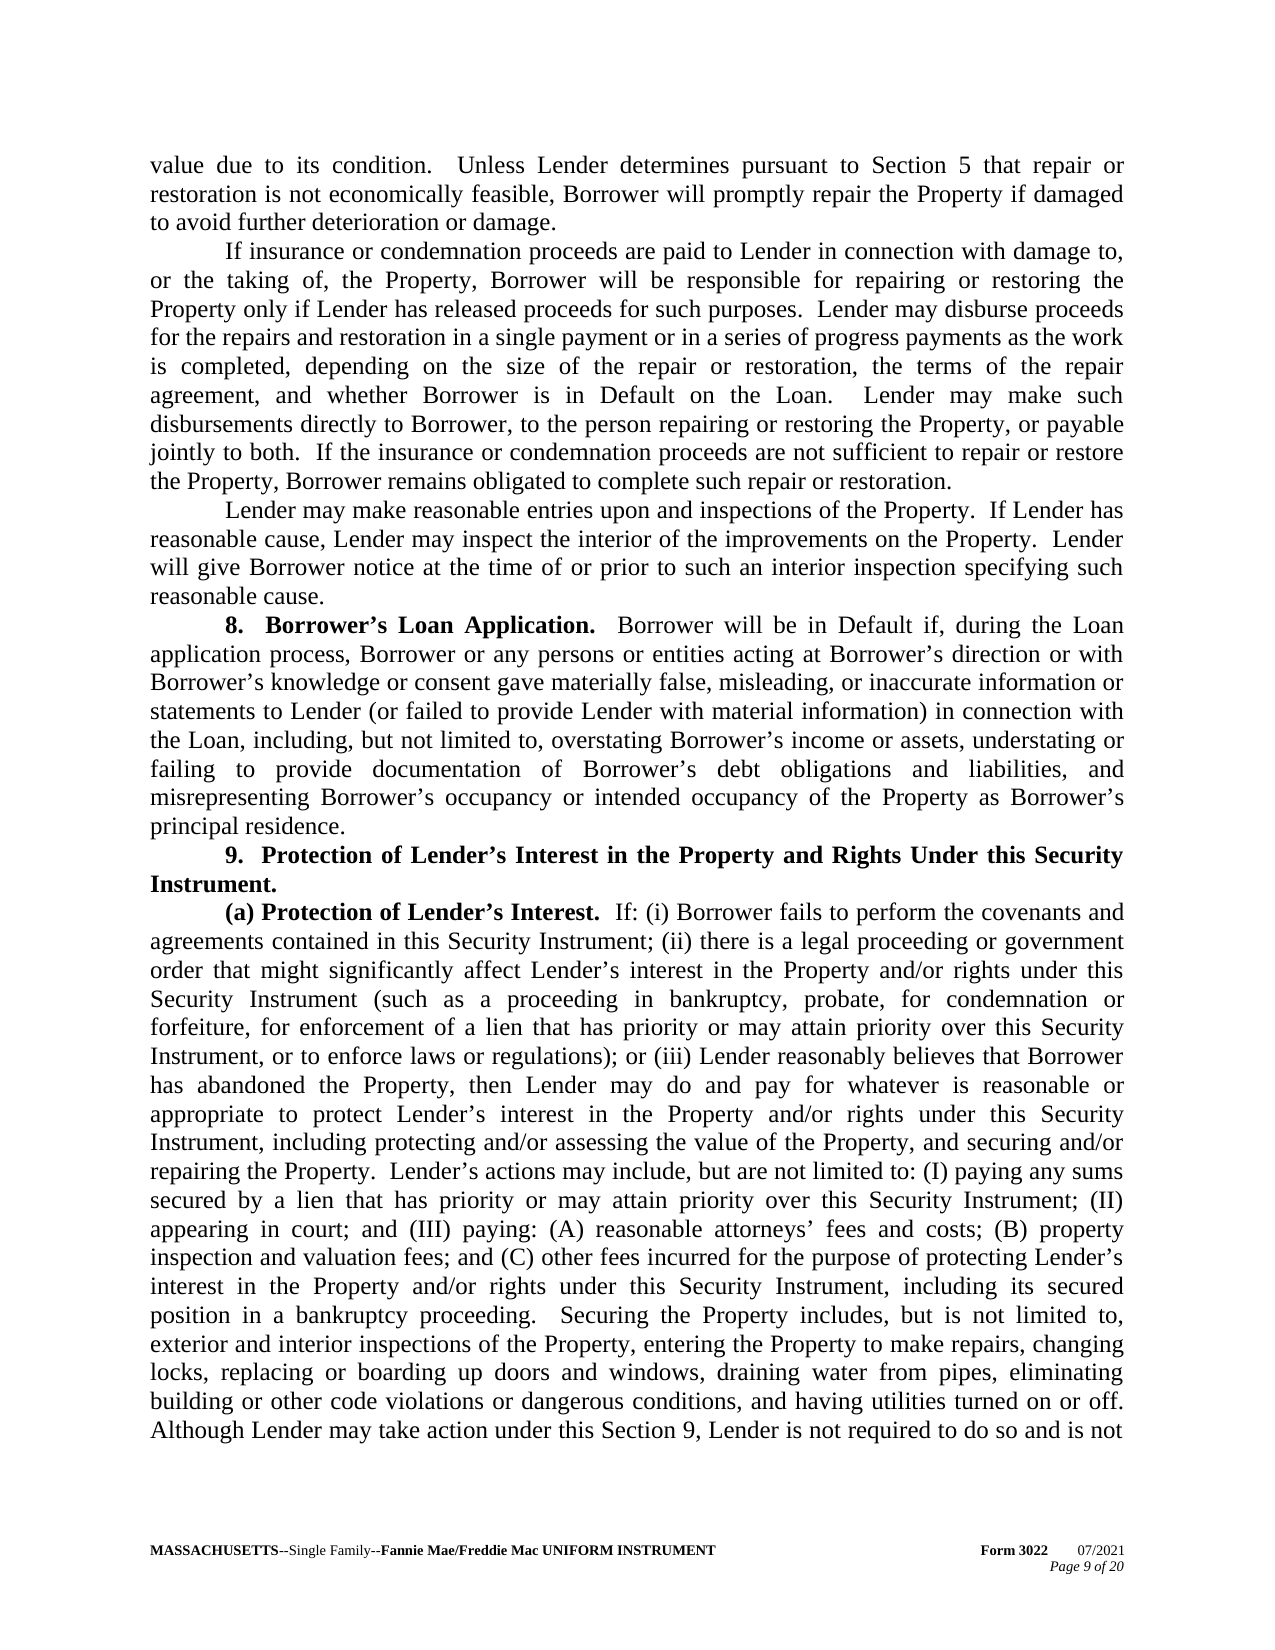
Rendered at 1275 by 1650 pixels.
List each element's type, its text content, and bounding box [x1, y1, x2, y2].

text 8. Borrower’s Loan Application. Borrower will be in Default if, during the Loan application process, Borrower or any persons or entities acting at Borrower’s direction or with Borrower’s knowledge or consent gave materially false, misleading, or inaccurate information or statements to Lender (or failed to provide Lender with material information) in connection with the Loan, including, but not limited to, overstating Borrower’s income or assets, understating or failing to provide documentation of Borrower’s debt obligations and liabilities, and misrepresenting Borrower’s occupancy or intended occupancy of the Property as Borrower’s principal residence. [150, 610, 1125, 840]
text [150, 150, 1125, 236]
text 9. Protection of Lender’s Interest in the Property and Rights Under this Security Instrument. [150, 840, 1125, 897]
text Lender may make reasonable entries upon and inspections of the Property. If Lender has reasonable cause, Lender may inspect the interior of the improvements on the Property. Lender will give Borrower notice at the time of or prior to such an interior inspection specifying such reasonable cause. [150, 495, 1125, 610]
text If insurance or condemnation proceeds are paid to Lender in connection with damage to, or the taking of, the Property, Borrower will be responsible for repairing or restoring the Property only if Lender has released proceeds for such purposes. Lender may disburse proceeds for the repairs and restoration in a single payment or in a series of progress payments as the work is completed, depending on the size of the repair or restoration, the terms of the repair agreement, and whether Borrower is in Default on the Loan. Lender may make such disbursements directly to Borrower, to the person repairing or restoring the Property, or payable jointly to both. If the insurance or condemnation proceeds are not sufficient to repair or restore the Property, Borrower remains obligated to complete such repair or restoration. [150, 236, 1125, 495]
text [150, 897, 1125, 1444]
